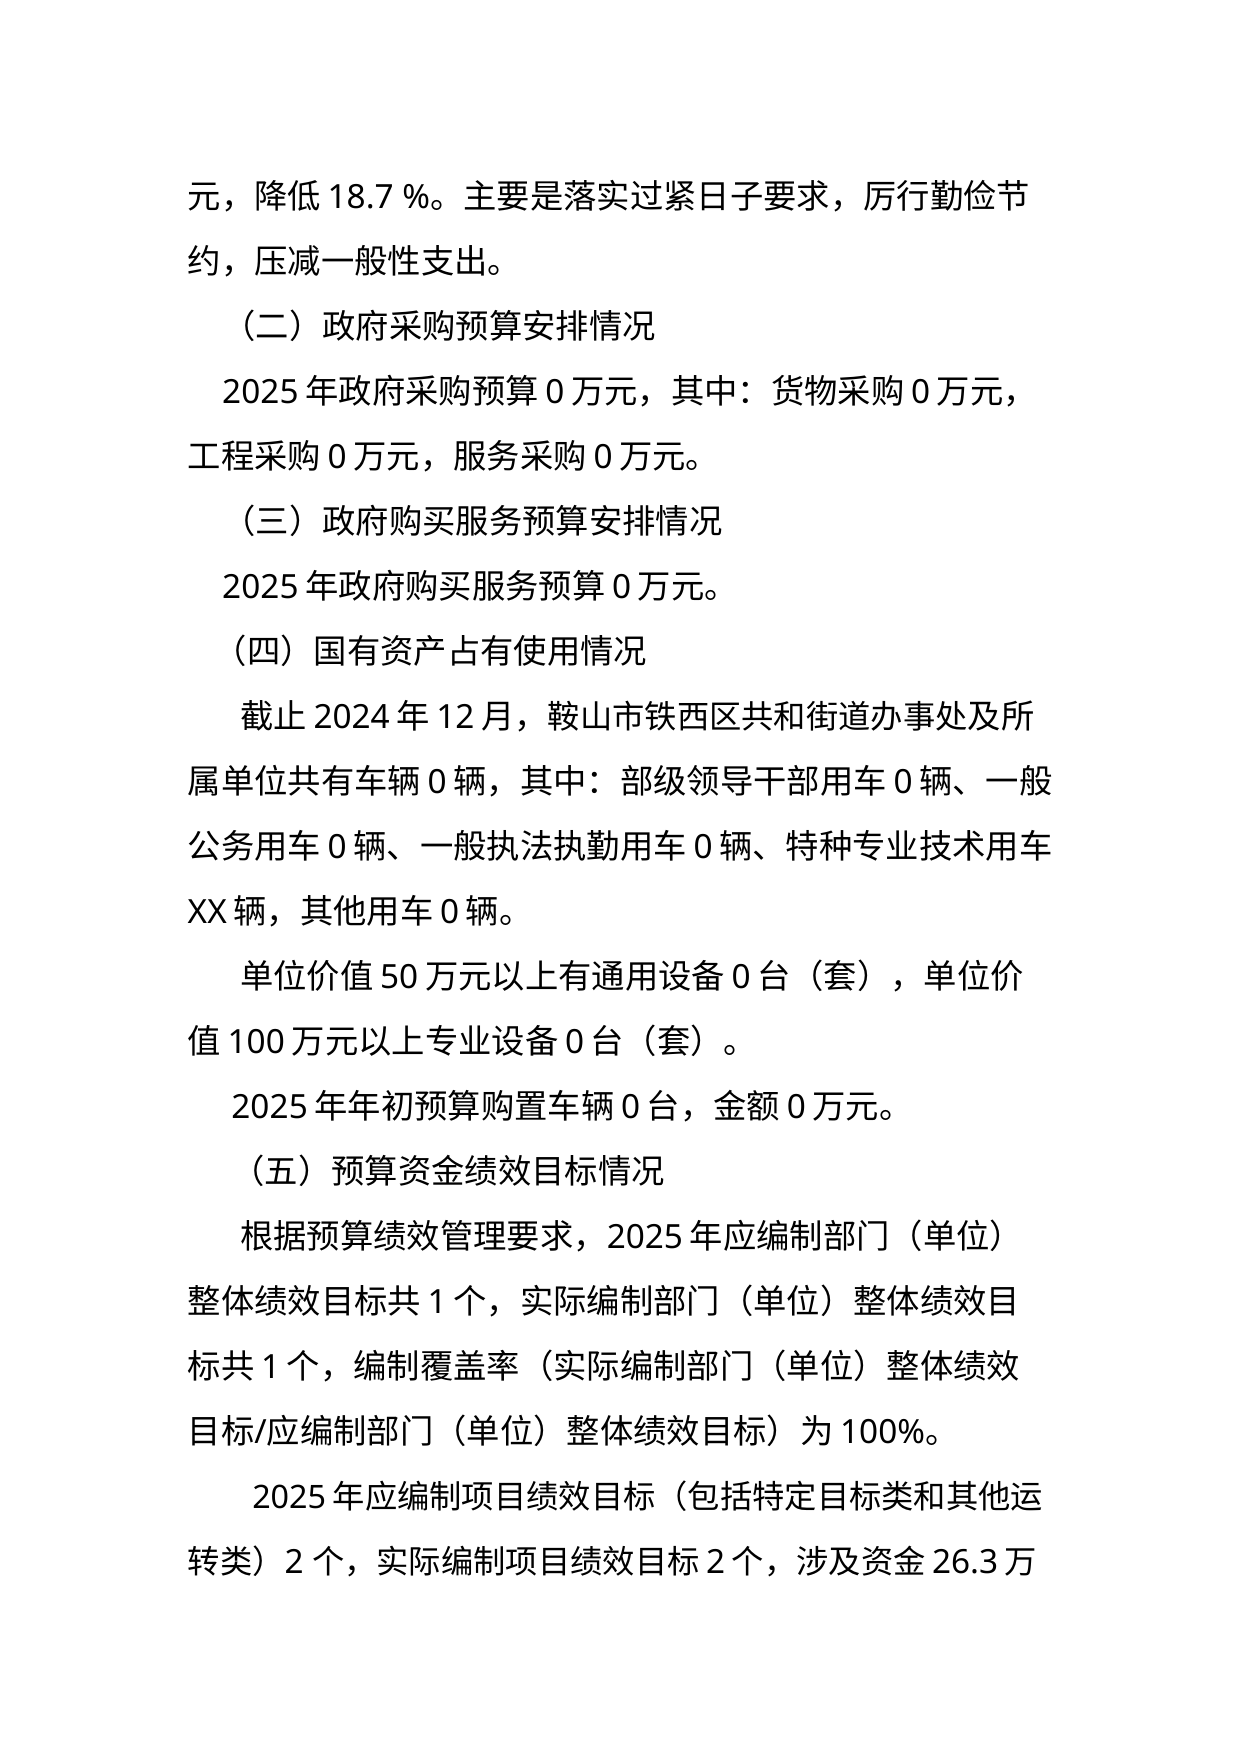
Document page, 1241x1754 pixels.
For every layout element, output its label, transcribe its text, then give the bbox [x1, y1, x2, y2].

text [187, 162, 1053, 292]
text 2025年年初预算购置车辆0台，金额0万元。 [187, 1072, 1053, 1137]
text 根据预算绩效管理要求，2025年应编制部门（单位）整体绩效目标共1个，实际编制部门（单位）整体绩效目标共1个，编制覆盖率（实际编制部门（单位）整体绩效目标/应编制部门（单位）整体绩效目标）为100%。 [187, 1202, 1053, 1462]
text 2025年政府购买服务预算0万元。 [187, 552, 1053, 617]
text 截止2024年12月，鞍山市铁西区共和街道办事处及所属单位共有车辆0辆，其中：部级领导干部用车0辆、一般公务用车0辆、一般执法执勤用车0辆、特种专业技术用车XX辆，其他用车0辆。 [187, 682, 1053, 942]
text （五）预算资金绩效目标情况 [187, 1137, 1053, 1202]
text （三）政府购买服务预算安排情况 [187, 487, 1053, 552]
text （四）国有资产占有使用情况 [187, 617, 1053, 682]
text 2025年政府采购预算0万元，其中：货物采购0万元，工程采购0万元，服务采购0万元。 [187, 357, 1053, 487]
text （二）政府采购预算安排情况 [187, 292, 1053, 357]
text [187, 1462, 1053, 1592]
text 单位价值50万元以上有通用设备0台（套），单位价值100万元以上专业设备0台（套）。 [187, 942, 1053, 1072]
